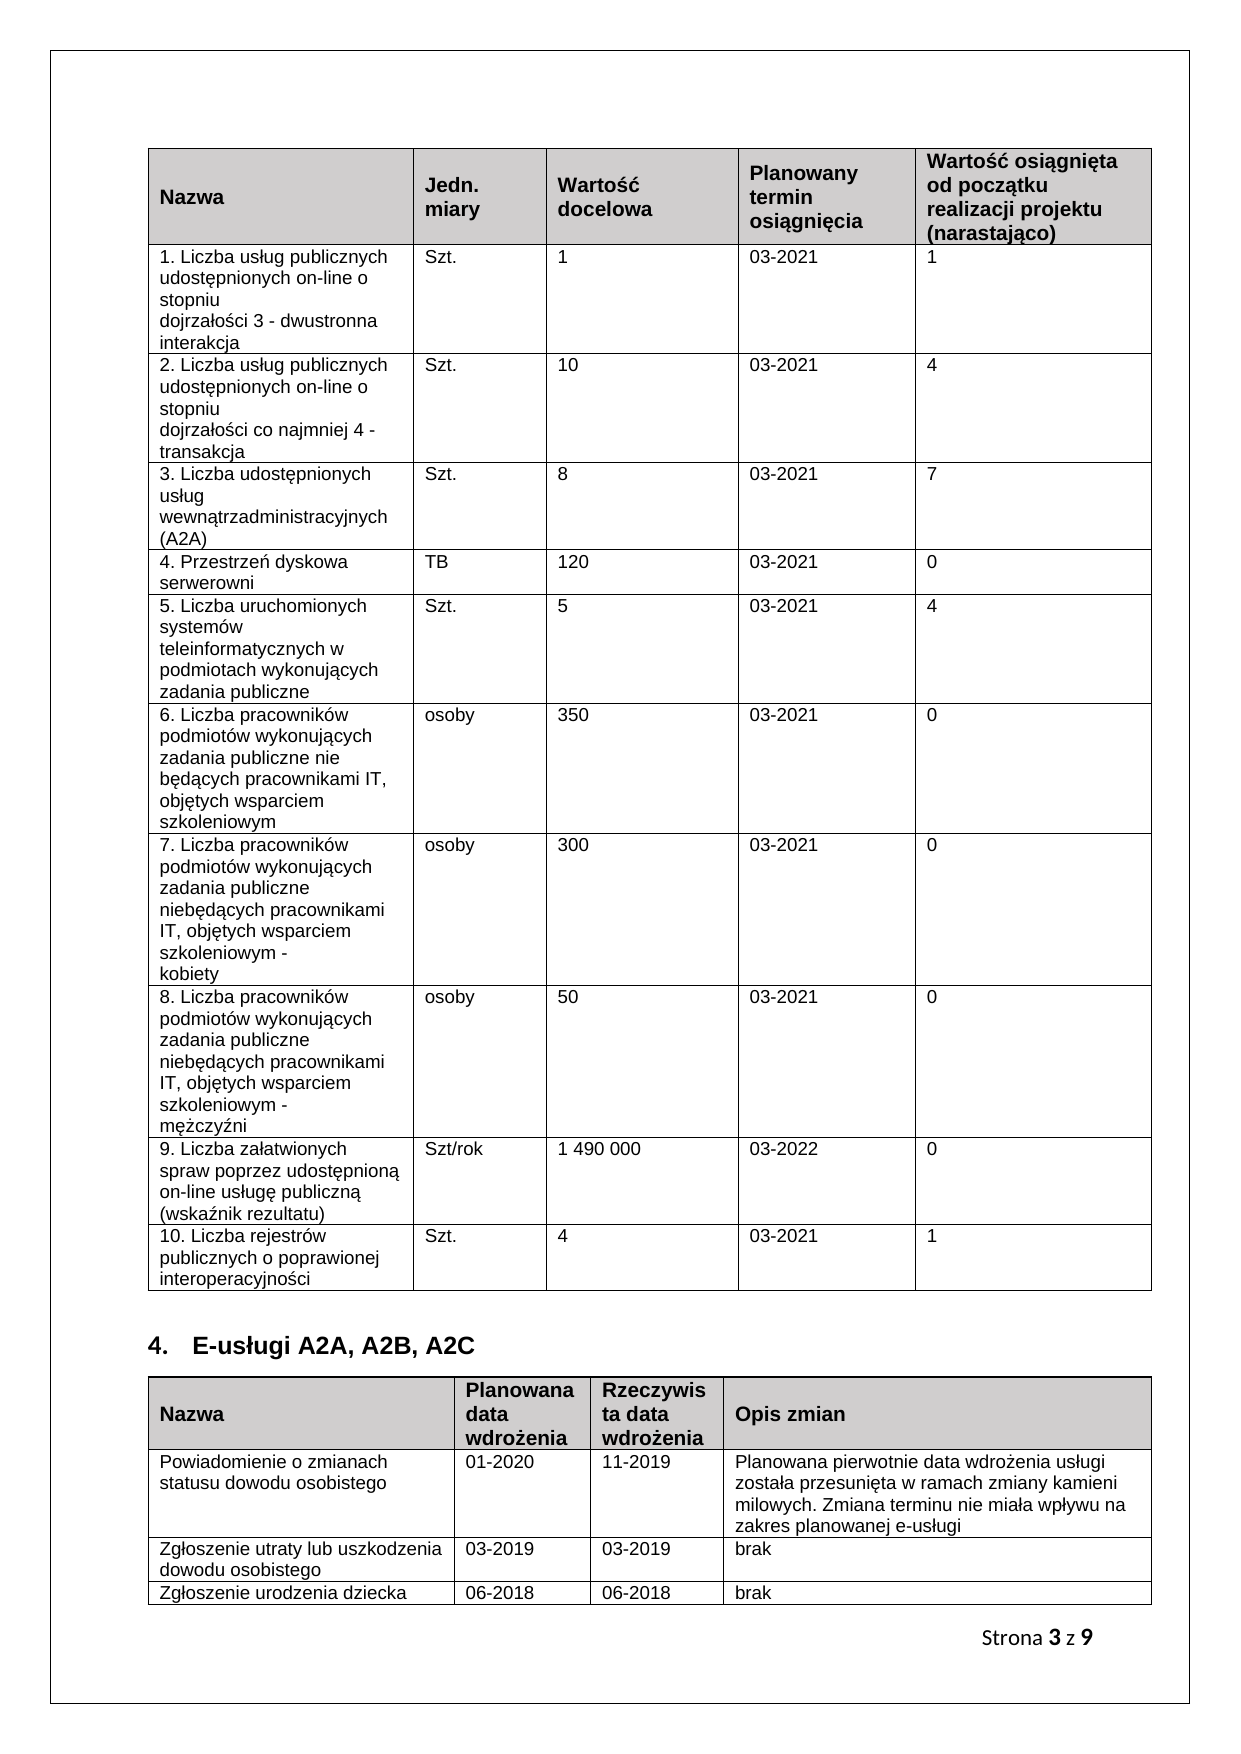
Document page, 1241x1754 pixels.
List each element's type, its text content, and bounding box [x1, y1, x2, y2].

table_cell 03-2021 [739, 463, 915, 549]
table_cell Szt/rok [414, 1138, 546, 1224]
table_cell 0 [916, 834, 1151, 985]
table_cell Powiadomienie o zmianach statusu dowodu osobistego [149, 1450, 454, 1537]
table_cell 0 [916, 1138, 1151, 1224]
table_cell 1 [916, 245, 1151, 353]
table_cell 03-2021 [739, 986, 915, 1137]
table_cell 1 [916, 1225, 1151, 1290]
table_cell 8 [547, 463, 738, 549]
table_cell 7 [916, 463, 1151, 549]
table_cell Zgłoszenie utraty lub uszkodzenia dowodu osobistego [149, 1538, 454, 1581]
subtitle E-usługi A2A, A2B, A2C [148, 1328, 1093, 1361]
table_header Planowany termin osiągnięcia [739, 149, 915, 244]
table_cell 9. Liczba załatwionych spraw poprzez udostępnioną on-line usługę publiczną (wskaźnik rezultatu) [149, 1138, 413, 1224]
table_header Wartość docelowa [547, 149, 738, 244]
table_cell 1 490 000 [547, 1138, 738, 1224]
table_cell 10 [547, 354, 738, 462]
table_cell 06-2018 [591, 1582, 723, 1603]
table_header Planowana data wdrożenia [455, 1378, 590, 1449]
table_cell 06-2018 [455, 1582, 590, 1603]
table_cell Szt. [414, 354, 546, 462]
table_cell 1. Liczba usług publicznych udostępnionych on-line o stopniu dojrzałości 3 - dwustronna interakcja [149, 245, 413, 353]
table_cell TB [414, 550, 546, 593]
table_header Nazwa [149, 149, 413, 244]
table_cell osoby [414, 834, 546, 985]
table_cell 0 [916, 550, 1151, 593]
table_cell 11-2019 [591, 1450, 723, 1537]
table_cell 03-2021 [739, 595, 915, 702]
table_cell Szt. [414, 1225, 546, 1290]
table_cell 4 [916, 595, 1151, 702]
table_cell Szt. [414, 463, 546, 549]
table_cell osoby [414, 704, 546, 833]
table_cell 2. Liczba usług publicznych udostępnionych on-line o stopniu dojrzałości co najmniej 4 - transakcja [149, 354, 413, 462]
table_cell osoby [414, 986, 546, 1137]
table_cell 4 [547, 1225, 738, 1290]
table_cell 03-2019 [591, 1538, 723, 1581]
table_header Opis zmian [724, 1378, 1151, 1449]
table_cell 6. Liczba pracowników podmiotów wykonujących zadania publiczne nie będących pracownikami IT, objętych wsparciem szkoleniowym [149, 704, 413, 833]
table_cell 03-2021 [739, 354, 915, 462]
table_cell 1 [547, 245, 738, 353]
table_cell 10. Liczba rejestrów publicznych o poprawionej interoperacyjności [149, 1225, 413, 1290]
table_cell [724, 1450, 1151, 1537]
table_header Jedn. miary [414, 149, 546, 244]
table_cell 350 [547, 704, 738, 833]
table_cell Zgłoszenie urodzenia dziecka [149, 1582, 454, 1603]
table_cell 03-2019 [455, 1538, 590, 1581]
table_header Wartość osiągnięta od początku realizacji projektu (narastająco) [916, 149, 1151, 244]
table_cell 8. Liczba pracowników podmiotów wykonujących zadania publiczne niebędących pracownikami IT, objętych wsparciem szkoleniowym - mężczyźni [149, 986, 413, 1137]
table_cell 01-2020 [455, 1450, 590, 1537]
table_cell 03-2021 [739, 1225, 915, 1290]
table_cell 0 [916, 704, 1151, 833]
table_cell 03-2021 [739, 704, 915, 833]
table_cell 0 [916, 986, 1151, 1137]
table_cell 300 [547, 834, 738, 985]
table_cell 4. Przestrzeń dyskowa serwerowni [149, 550, 413, 593]
table_cell brak [724, 1582, 1151, 1603]
table_cell 03-2021 [739, 245, 915, 353]
table_cell 50 [547, 986, 738, 1137]
table_cell 03-2022 [739, 1138, 915, 1224]
table_cell brak [724, 1538, 1151, 1581]
table_cell 03-2021 [739, 550, 915, 593]
table_cell 7. Liczba pracowników podmiotów wykonujących zadania publiczne niebędących pracownikami IT, objętych wsparciem szkoleniowym - kobiety [149, 834, 413, 985]
table_cell 3. Liczba udostępnionych usług wewnątrzadministracyjnych (A2A) [149, 463, 413, 549]
table_header Nazwa [149, 1378, 454, 1449]
table_cell Szt. [414, 245, 546, 353]
table_cell 120 [547, 550, 738, 593]
table_cell Szt. [414, 595, 546, 702]
table_cell 4 [916, 354, 1151, 462]
table_cell 5. Liczba uruchomionych systemów teleinformatycznych w podmiotach wykonujących zadania publiczne [149, 595, 413, 702]
table_cell 03-2021 [739, 834, 915, 985]
table_header Rzeczywista data wdrożenia [591, 1378, 723, 1449]
table_cell 5 [547, 595, 738, 702]
